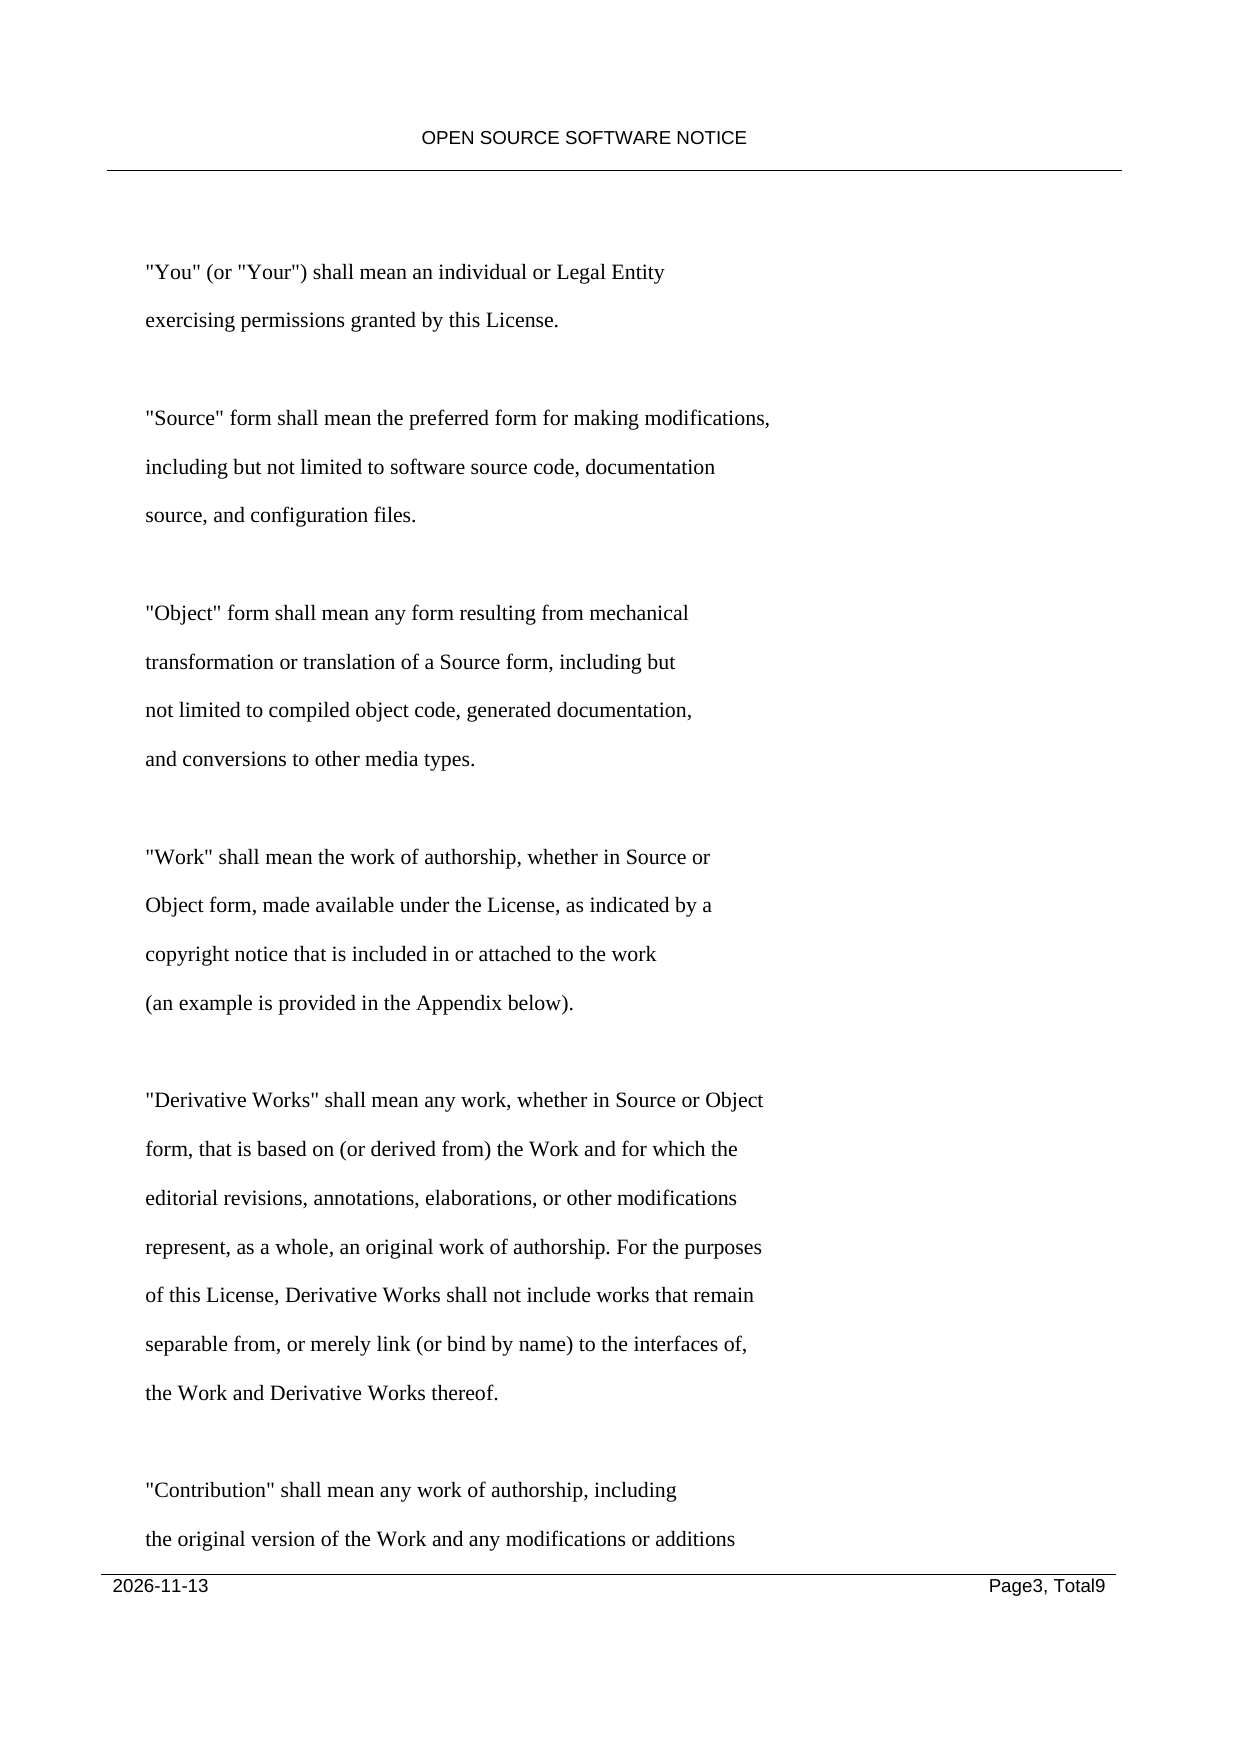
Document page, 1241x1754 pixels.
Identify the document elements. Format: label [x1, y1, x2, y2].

text [112, 206, 1128, 1555]
